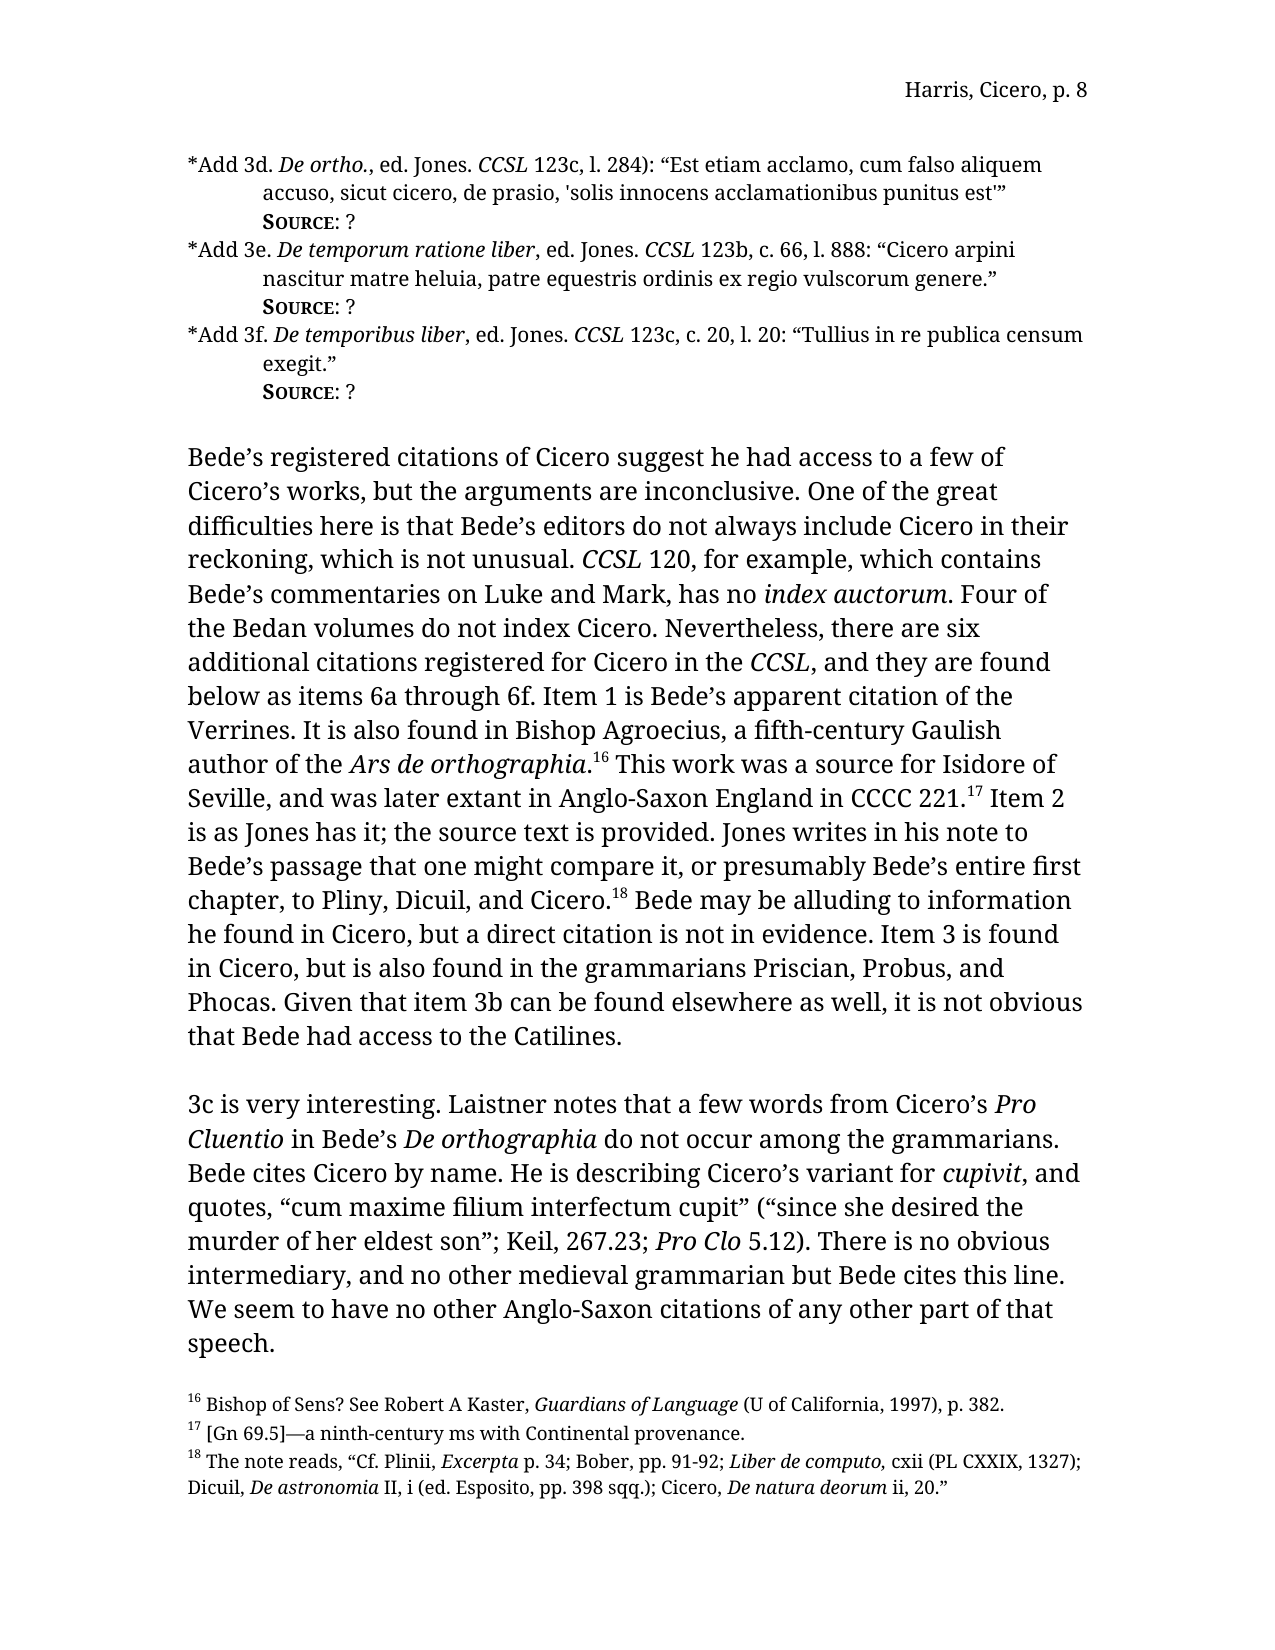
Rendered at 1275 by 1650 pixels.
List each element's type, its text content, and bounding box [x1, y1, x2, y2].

text 3c is very interesting. Laistner notes that a few words from Cicero’s Pro Cluentio in Bede’s De orthographia do not occur among the grammarians. Bede cites Cicero by name. He is describing Cicero’s variant for cupivit, and quotes, “cum maxime filium interfectum cupit” (“since she desired the murder of her eldest son”; Keil, 267.23; Pro Clo 5.12). There is no obvious intermediary, and no other medieval grammarian but Bede cites this line. We seem to have no other Anglo-Saxon citations of any other part of that speech. [187, 1087, 1087, 1360]
text *Add 3f. De temporibus liber, ed. Jones. CCSL 123c, c. 20, l. 20: “Tullius in re publica censum exegit.” [187, 321, 1087, 377]
text Source: ? [262, 292, 1087, 321]
text *Add 3e. De temporum ratione liber, ed. Jones. CCSL 123b, c. 66, l. 888: “Cicero arpini nascitur matre heluia, patre equestris ordinis ex regio vulscorum genere.” [187, 235, 1087, 292]
text Bede’s registered citations of Cicero suggest he had access to a few of Cicero’s works, but the arguments are inconclusive. One of the great difficulties here is that Bede’s editors do not always include Cicero in their reckoning, which is not unusual. CCSL 120, for example, which contains Bede’s commentaries on Luke and Mark, has no index auctorum. Four of the Bedan volumes do not index Cicero. Nevertheless, there are six additional citations registered for Cicero in the CCSL, and they are found below as items 6a through 6f. Item 1 is Bede’s apparent citation of the Verrines. It is also found in Bishop Agroecius, a fifth-century Gaulish author of the Ars de orthographia. This work was a source for Isidore of Seville, and was later extant in Anglo-Saxon England in CCCC 221. Item 2 is as Jones has it; the source text is provided. Jones writes in his note to Bede’s passage that one might compare it, or presumably Bede’s entire first chapter, to Pliny, Dicuil, and Cicero. Bede may be alluding to information he found in Cicero, but a direct citation is not in evidence. Item 3 is found in Cicero, but is also found in the grammarians Priscian, Probus, and Phocas. Given that item 3b can be found elsewhere as well, it is not obvious that Bede had access to the Catilines. [187, 440, 1087, 1053]
text Source: ? [262, 207, 1087, 235]
text *Add 3d. De ortho., ed. Jones. CCSL 123c, l. 284): “Est etiam acclamo, cum falso aliquem accuso, sicut cicero, de prasio, 'solis innocens acclamationibus punitus est'” [187, 150, 1087, 207]
text Source: ? [187, 377, 1087, 406]
